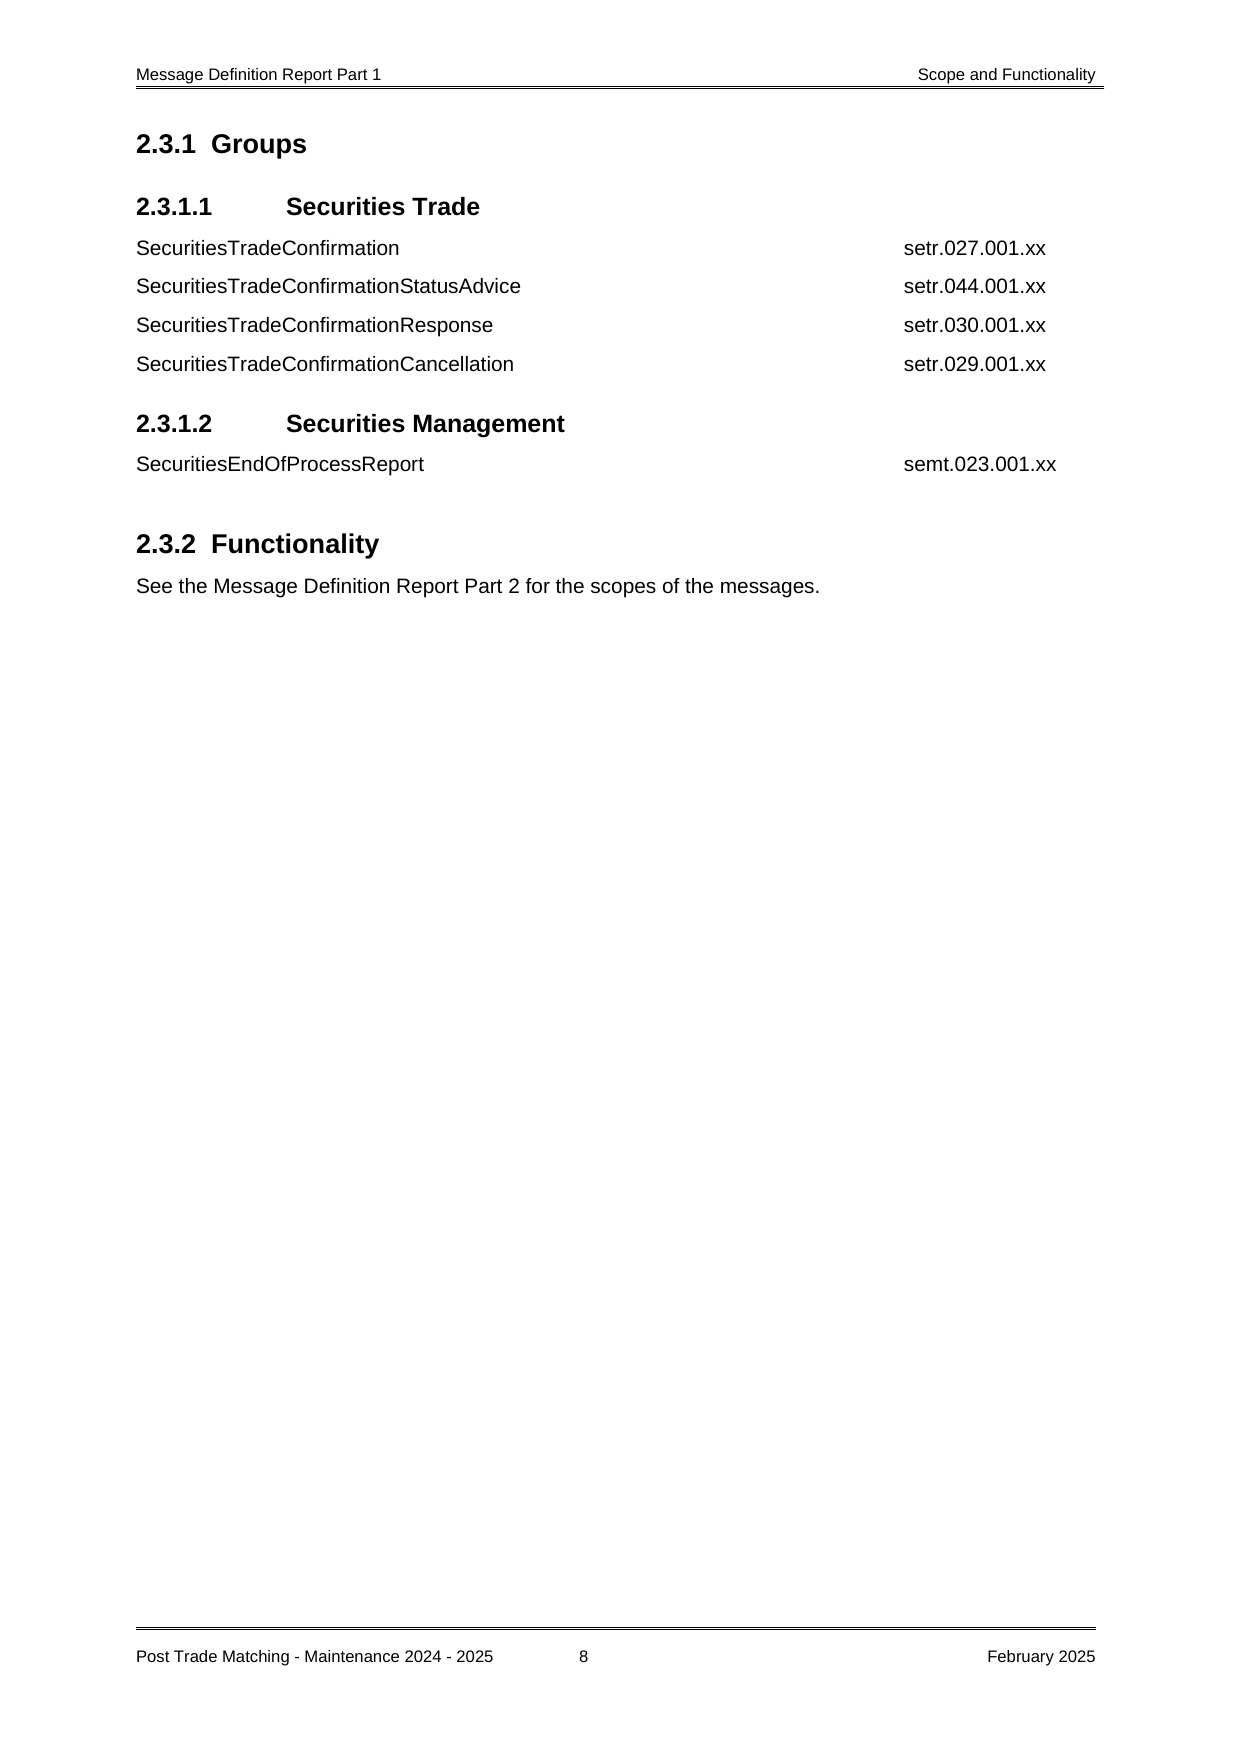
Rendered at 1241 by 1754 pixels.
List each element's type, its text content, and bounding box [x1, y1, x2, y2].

subtitle Securities Trade [136, 192, 1104, 221]
subtitle Securities Management [136, 409, 1104, 437]
text SecuritiesTradeConfirmationCancellation setr.029.001.xx [136, 351, 1104, 375]
text SecuritiesEndOfProcessReport semt.023.001.xx [136, 452, 1104, 476]
text See the Message Definition Report Part 2 for the scopes of the messages. [136, 574, 1104, 598]
text SecuritiesTradeConfirmationResponse setr.030.001.xx [136, 313, 1104, 337]
subtitle Groups [136, 128, 1104, 159]
subtitle Functionality [136, 528, 1104, 559]
text SecuritiesTradeConfirmationStatusAdvice setr.044.001.xx [136, 274, 1104, 298]
text SecuritiesTradeConfirmation setr.027.001.xx [136, 236, 1104, 260]
